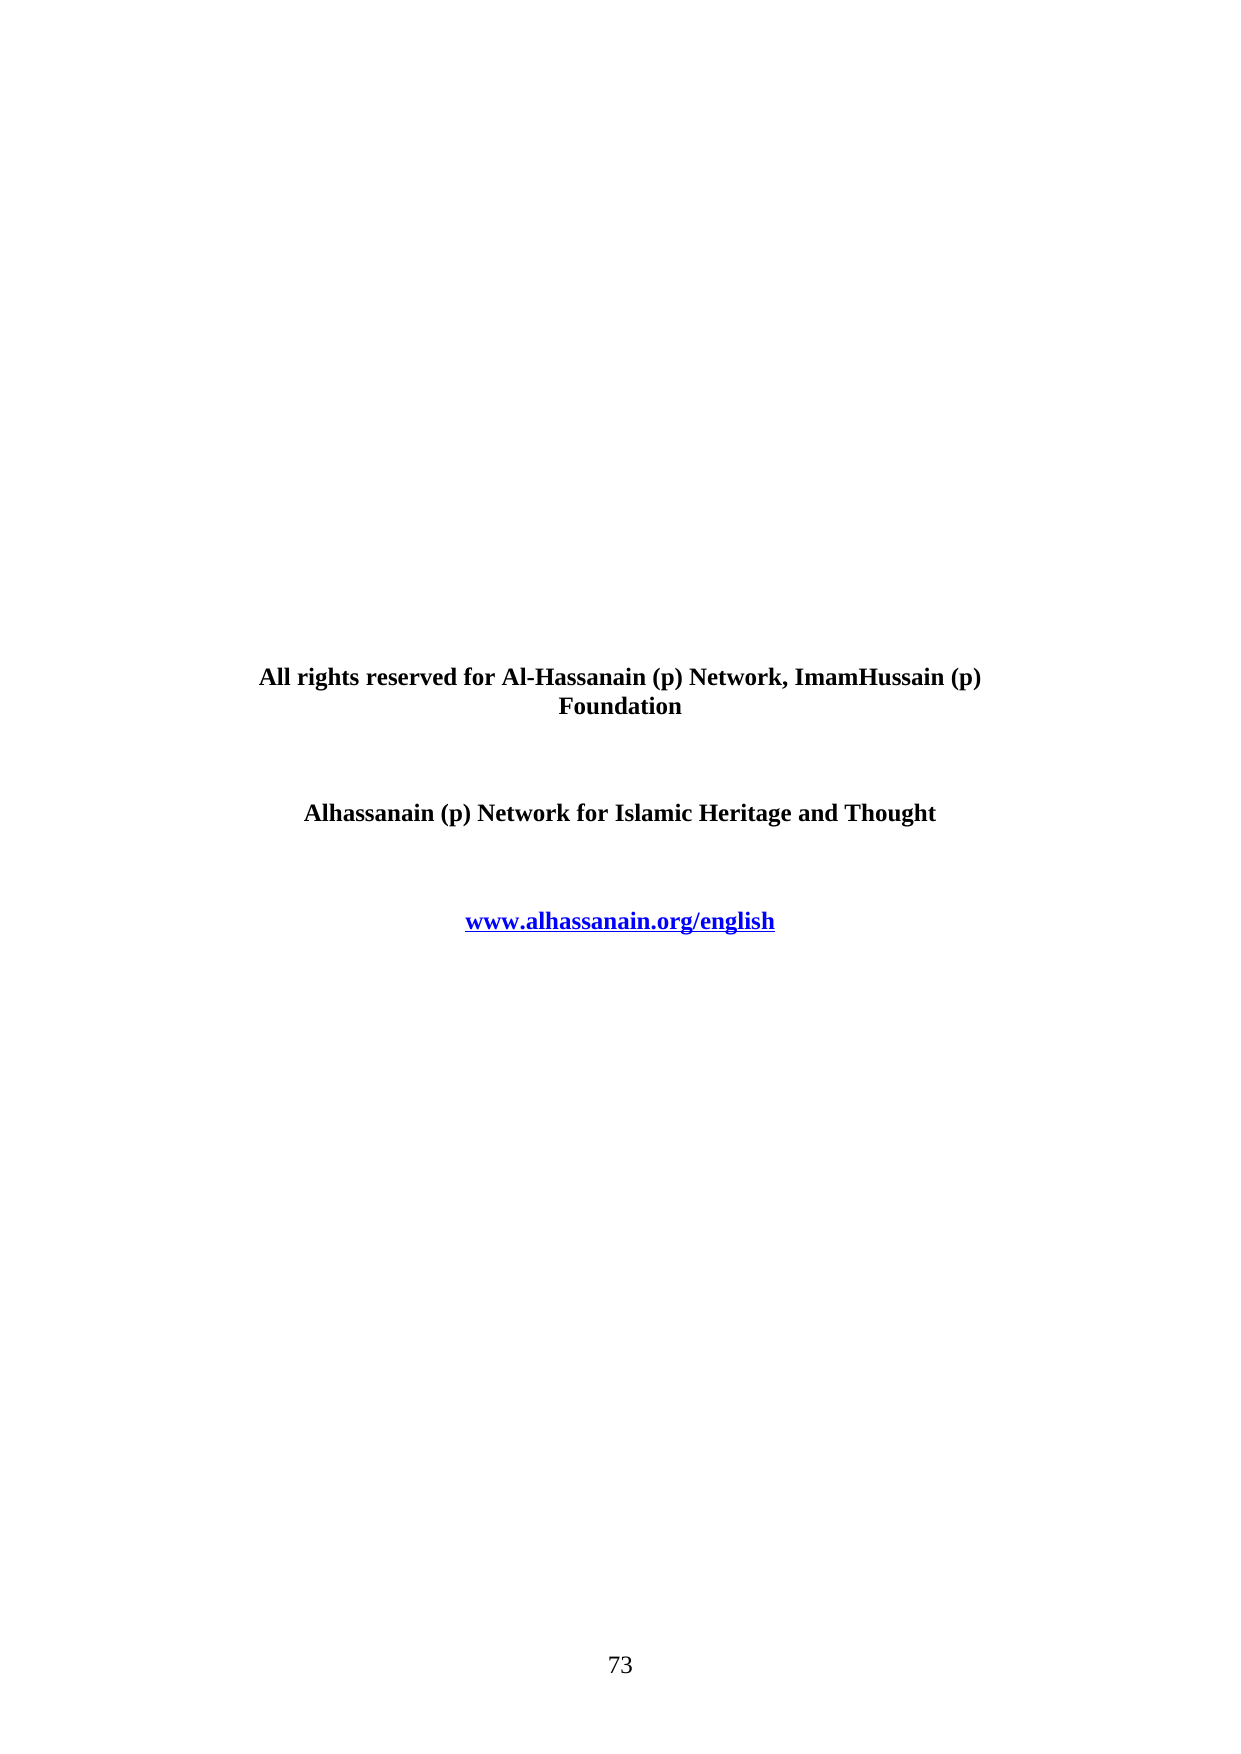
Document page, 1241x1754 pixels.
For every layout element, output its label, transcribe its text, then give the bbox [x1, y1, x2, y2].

text Alhassanain (p) Network for Islamic Heritage and Thought [236, 798, 1004, 827]
text www.alhassanain.org/english [236, 906, 1004, 935]
text All rights reserved for Al-Hassanain (p) Network, ImamHussain (p) Foundation [236, 662, 1004, 720]
